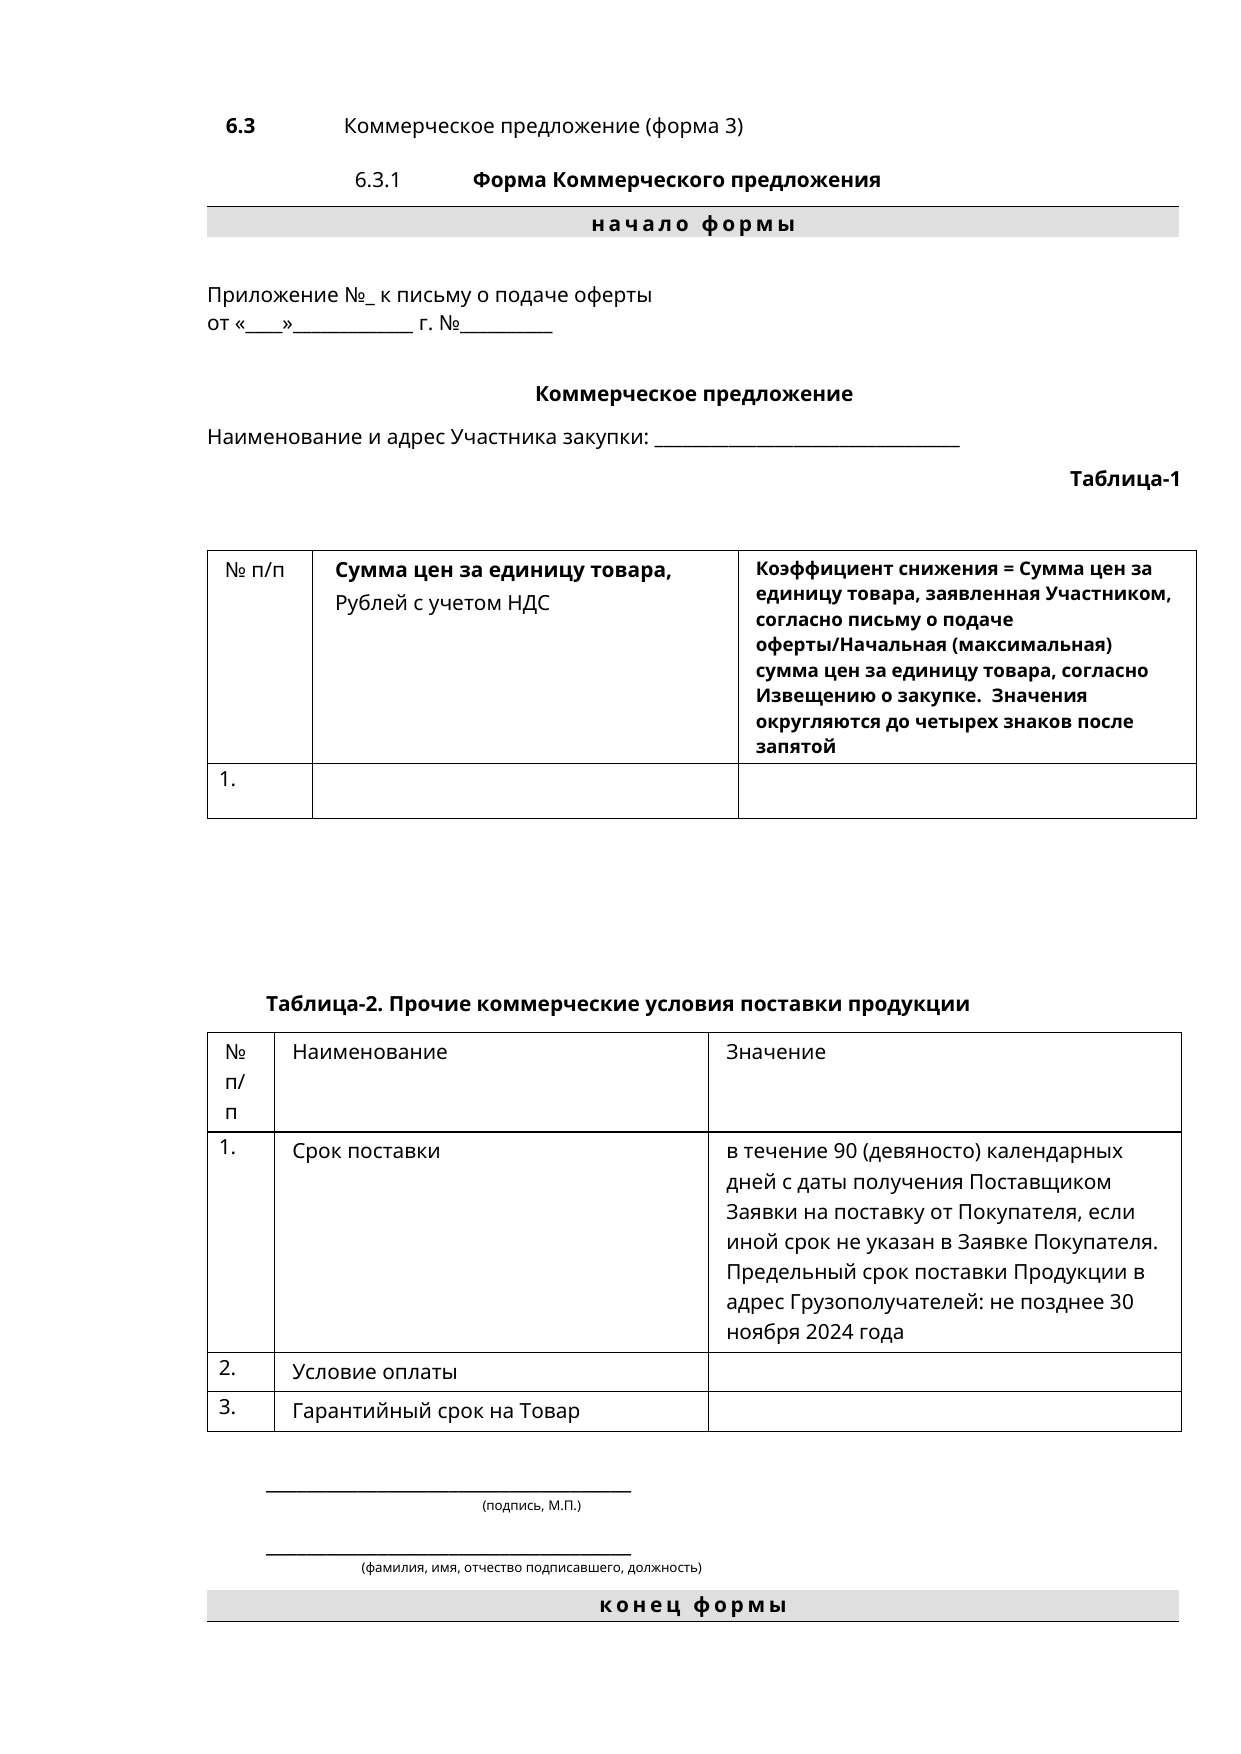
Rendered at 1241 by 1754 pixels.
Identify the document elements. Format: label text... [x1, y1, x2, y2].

table_cell [208, 1392, 274, 1431]
list Форма Коммерческого предложения [354, 165, 1181, 193]
text Приложение №_ к письму о подаче оферты от «____»_____________ г. №__________ [207, 280, 1181, 337]
text (фамилия, имя, отчество подписавшего, должность) [207, 1559, 797, 1590]
table_cell [709, 1392, 1181, 1431]
table_cell [208, 764, 312, 818]
table_cell в течение 90 (девяносто) календарных дней с даты получения Поставщиком Заявки на поставку от Покупателя, если иной срок не указан в Заявке Покупателя. Предельный срок поставки Продукции в адрес Грузополучателей: не позднее 30 ноября 2024 года [709, 1133, 1181, 1352]
table_header Наименование [275, 1033, 708, 1131]
table_header Значение [709, 1033, 1181, 1131]
table_cell [739, 764, 1196, 818]
text Таблица-2. Прочие коммерческие условия поставки продукции [207, 989, 1181, 1018]
table_header № п/п [208, 1033, 274, 1131]
text Наименование и адрес Участника закупки: _________________________________ [207, 422, 1181, 450]
text конец формы [207, 1590, 1179, 1621]
table_header Сумма цен за единицу товара, Рублей с учетом НДС [313, 551, 738, 763]
table_cell Гарантийный срок на Товар [275, 1392, 708, 1431]
table_cell Срок поставки [275, 1133, 708, 1352]
text Таблица-1 [207, 464, 1181, 493]
text ____________________________________ [207, 1465, 1181, 1496]
text начало формы [207, 207, 1179, 237]
text Коммерческое предложение [207, 379, 1181, 408]
table_cell [709, 1353, 1181, 1391]
table_cell [208, 1353, 274, 1391]
subtitle Коммерческое предложение (форма 3) [226, 111, 1181, 140]
table_cell [313, 764, 738, 818]
table_cell [208, 1133, 274, 1352]
table_cell Условие оплаты [275, 1353, 708, 1391]
table_header Коэффициент снижения = Сумма цен за единицу товара, заявленная Участником, согласно письму о подаче оферты/Начальная (максимальная) сумма цен за единицу товара, согласно Извещению о закупке. Значения округляются до четырех знаков после запятой [739, 551, 1196, 763]
table_header № п/п [208, 551, 312, 763]
text (подпись, М.П.) [207, 1496, 797, 1528]
text ____________________________________ [207, 1528, 1181, 1559]
